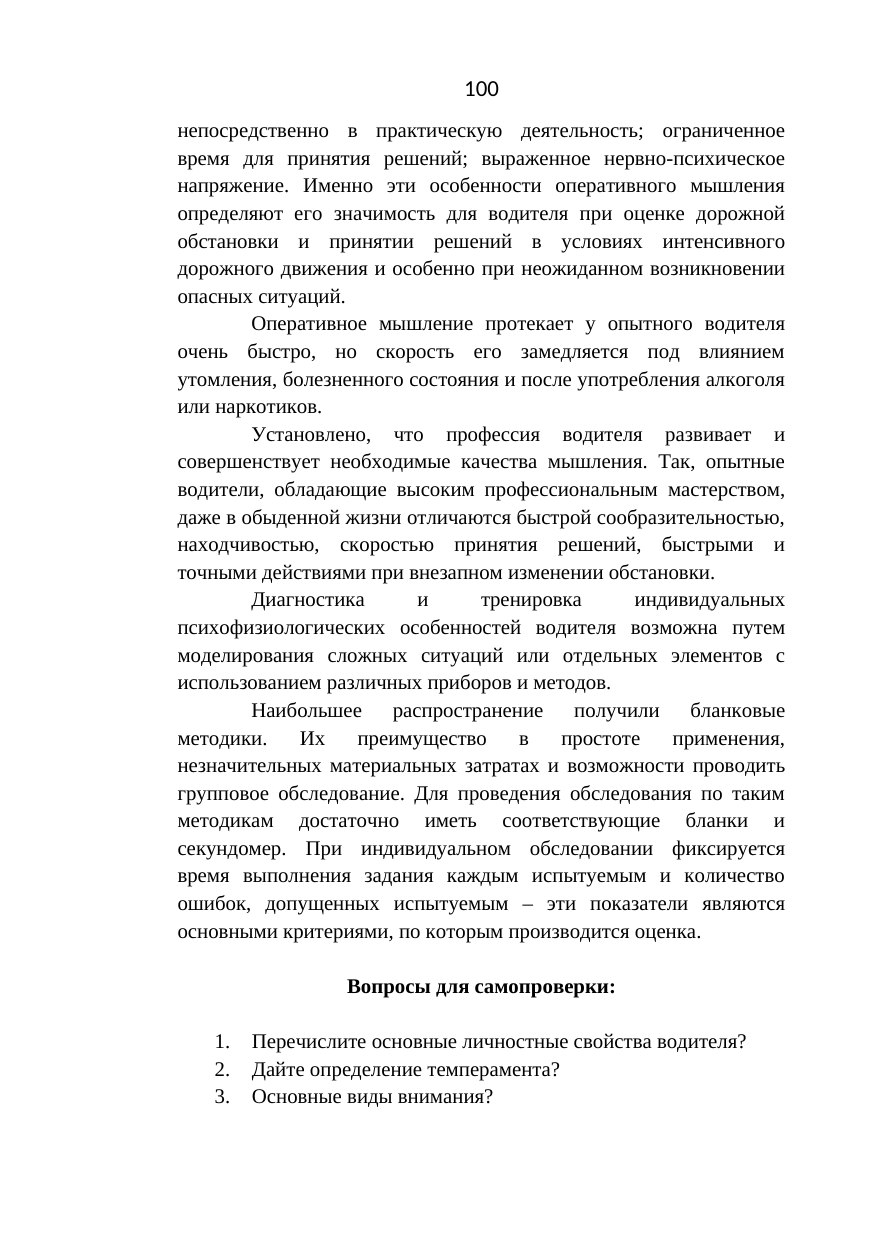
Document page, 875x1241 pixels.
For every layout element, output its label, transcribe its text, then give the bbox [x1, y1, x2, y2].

text Диагностика и тренировка индивидуальных психофизиологических особенностей водителя возможна путем моделирования сложных ситуаций или отдельных элементов с использованием различных приборов и методов. [177, 587, 786, 694]
text Оперативное мышление протекает у опытного водителя очень быстро, но скорость его замедляется под влиянием утомления, болезненного состояния и после употребления алкоголя или наркотиков. [177, 311, 786, 418]
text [177, 118, 786, 308]
list Дайте определение темперамента? [214, 1057, 786, 1081]
text Наибольшее распространение получили бланковые методики. Их преимущество в простоте применения, незначительных материальных затратах и возможности проводить групповое обследование. Для проведения обследования по таким методикам достаточно иметь соответствующие бланки и секундомер. При индивидуальном обследовании фиксируется время выполнения задания каждым испытуемым и количество ошибок, допущенных испытуемым – эти показатели являются основными критериями, по которым производится оценка. [177, 698, 786, 943]
list Основные виды внимания? [214, 1084, 786, 1108]
text Вопросы для самопроверки: [177, 974, 786, 998]
text Установлено, что профессия водителя развивает и совершенствует необходимые качества мышления. Так, опытные водители, обладающие высоким профессиональным мастерством, даже в обыденной жизни отличаются быстрой сообразительностью, находчивостью, скоростью принятия решений, быстрыми и точными действиями при внезапном изменении обстановки. [177, 422, 786, 584]
list Перечислите основные личностные свойства водителя? [214, 1029, 786, 1053]
